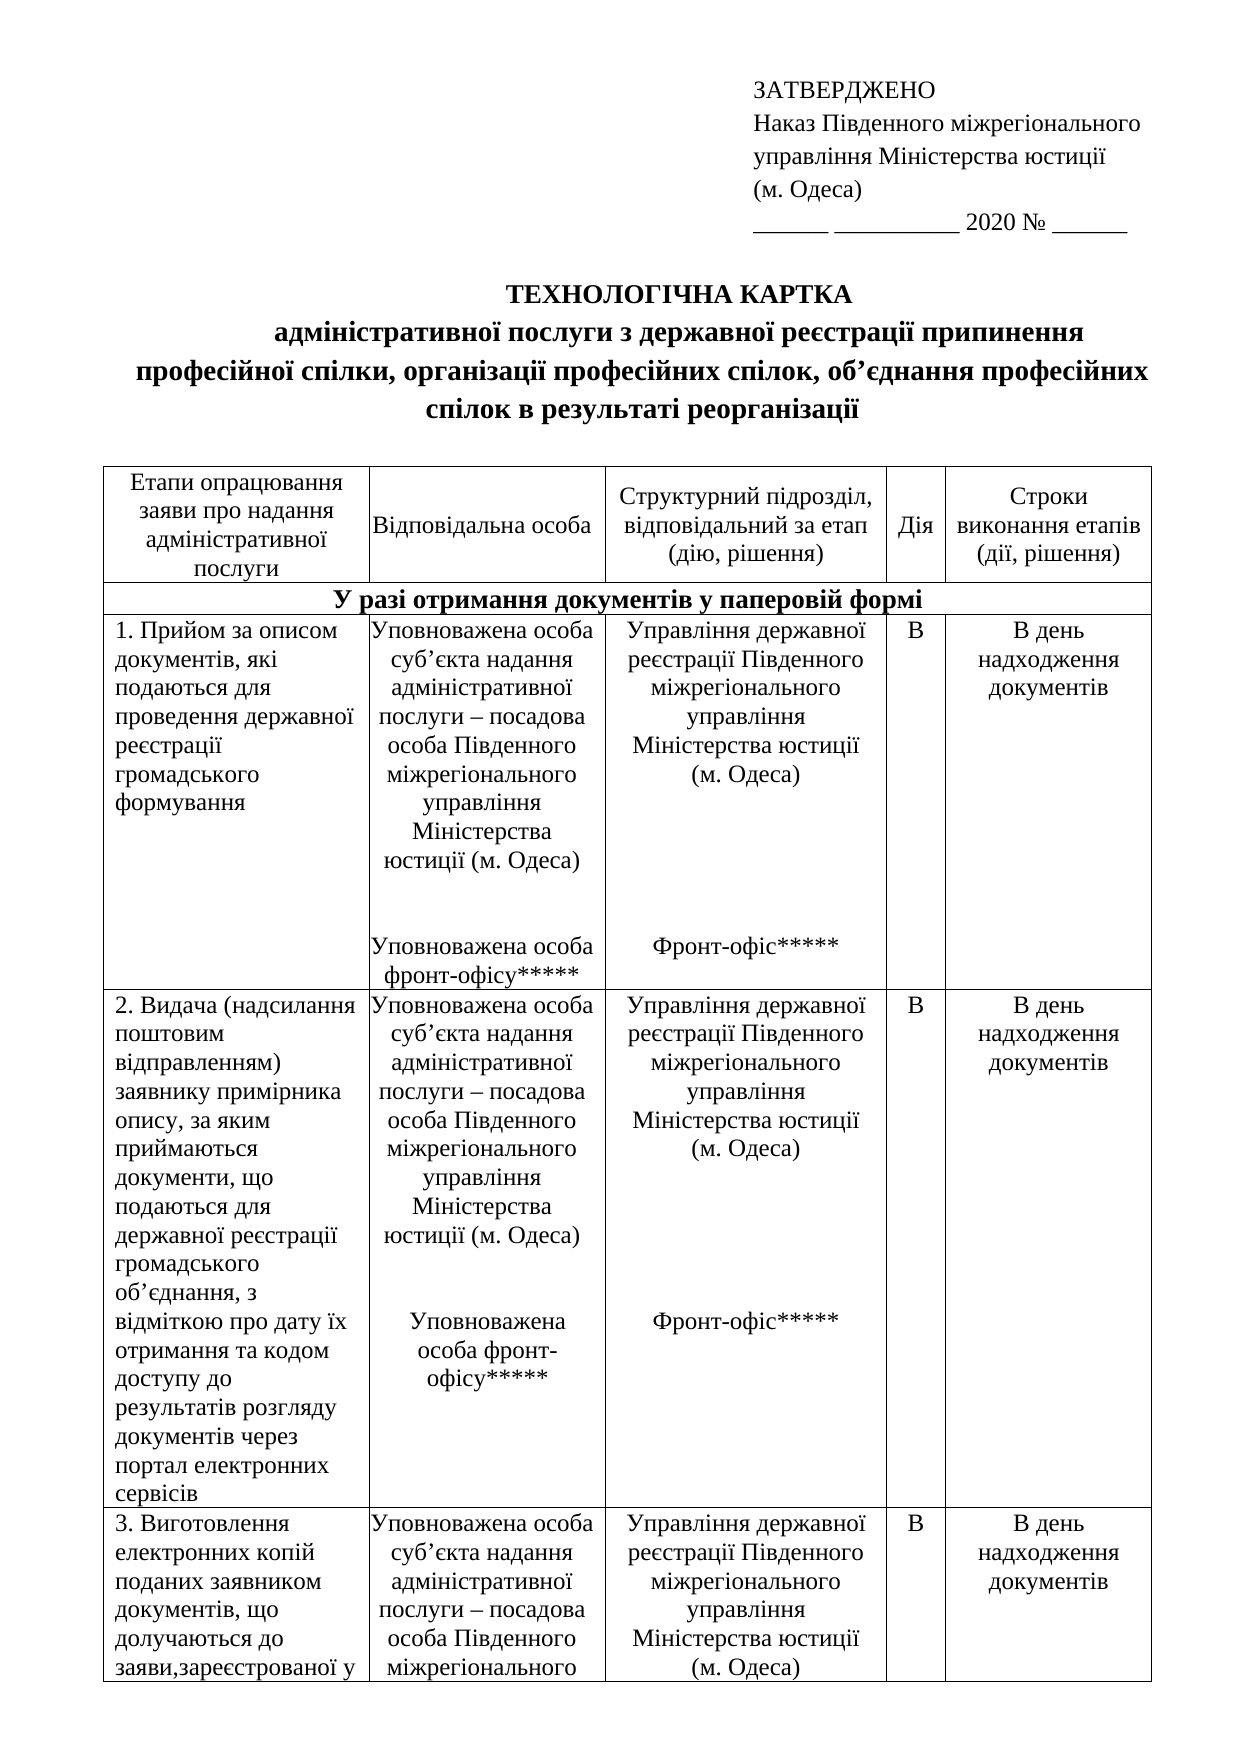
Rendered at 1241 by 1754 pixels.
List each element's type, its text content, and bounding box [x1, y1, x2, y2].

text ______ __________ 2020 № ______ [753, 207, 1152, 236]
table_header Структурний підрозділ, відповідальний за етап (дію, рішення) [606, 467, 886, 582]
table_cell Управління державної реєстрації Південного міжрегіонального управління Міністерства юстиції (м. Одеса) Фронт-офіс***** [606, 990, 886, 1507]
table_header Дія [887, 467, 945, 582]
table_cell В [887, 615, 945, 989]
text (м. Одеса) [753, 174, 1152, 203]
table_cell В день надходження документів [946, 990, 1151, 1507]
table_cell 2. Видача (надсилання поштовим відправленням) заявнику примірника опису, за яким приймаються документи, що подаються для державної реєстрації громадського об’єднання, з відміткою про дату їх отримання та кодом доступу до результатів розгляду документів через портал електронних сервісів [104, 990, 369, 1507]
table_header Строки виконання етапів (дії, рішення) [946, 467, 1151, 582]
table_header Відповідальна особа [370, 467, 605, 582]
text Наказ Південного міжрегіонального управління Міністерства юстиції [753, 108, 1152, 170]
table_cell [946, 1508, 1151, 1681]
text ТЕХНОЛОГІЧНА КАРТКА [133, 278, 1152, 310]
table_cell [104, 1508, 369, 1681]
text адміністративної послуги з державної реєстрації припинення професійної спілки, організації професійних спілок, об’єднання професійних спілок в результаті реорганізації [133, 314, 1152, 425]
table_cell В [887, 1508, 945, 1681]
table_cell У разі отримання документів у паперовій формі [104, 583, 1151, 614]
table_header Етапи опрацювання заяви про надання адміністративної послуги [104, 467, 369, 582]
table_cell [606, 1508, 886, 1681]
table_cell В день надходження документів [946, 615, 1151, 989]
table_cell 1. Прийом за описом документів, які подаються для проведення державної реєстрації громадського формування [104, 615, 369, 989]
table_cell В [887, 990, 945, 1507]
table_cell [370, 1508, 605, 1681]
table_cell Управління державної реєстрації Південного міжрегіонального управління Міністерства юстиції (м. Одеса) Фронт-офіс***** [606, 615, 886, 989]
text ЗАТВЕРДЖЕНО [753, 75, 1152, 104]
